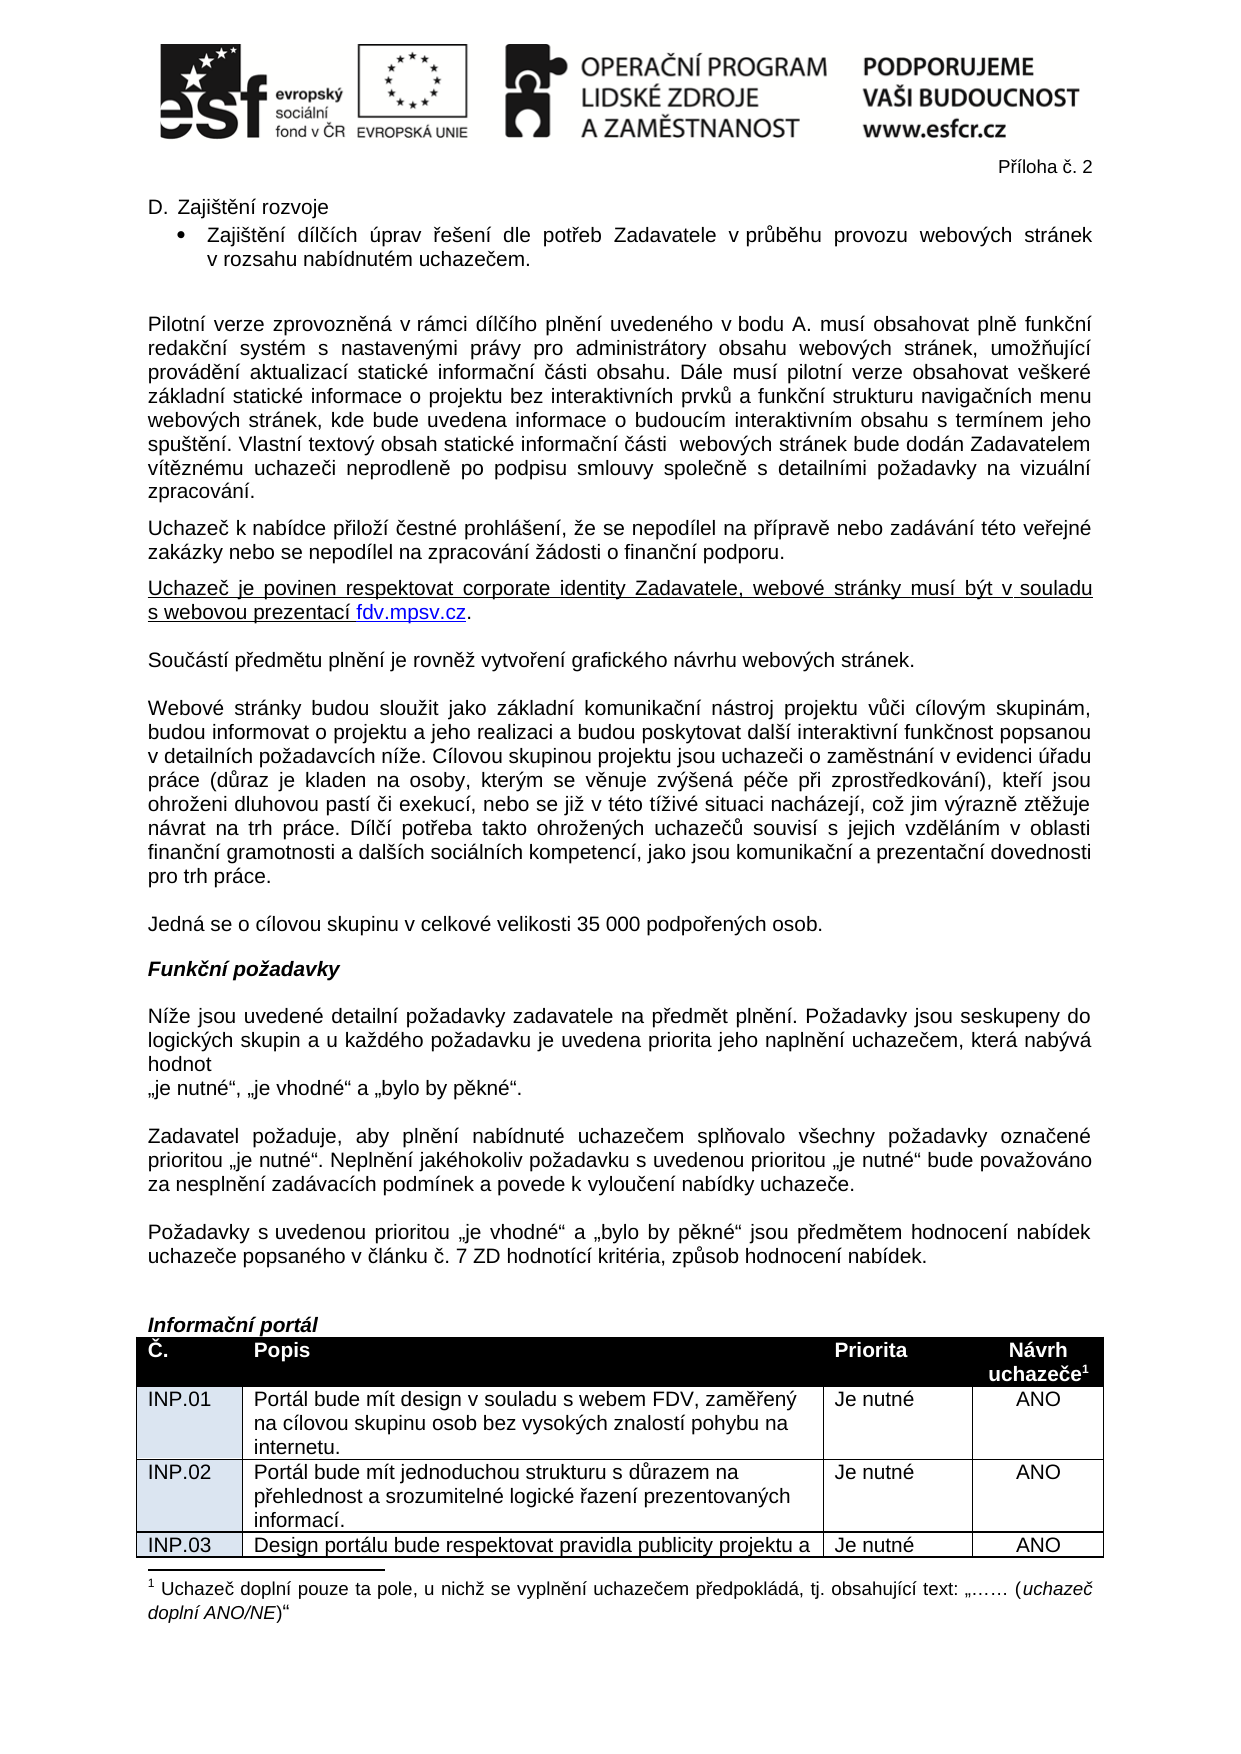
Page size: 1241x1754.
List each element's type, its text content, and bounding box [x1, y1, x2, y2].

text Níže jsou uvedené detailní požadavky zadavatele na předmět plnění. Požadavky jsou seskupeny do logických skupin a u každého požadavku je uvedena priorita jeho naplnění uchazečem, která nabývá hodnot „je nutné“, „je vhodné“ a „bylo by pěkné“. [148, 1004, 1092, 1100]
table_header Priorita [824, 1338, 972, 1386]
table_cell ANO [973, 1460, 1103, 1531]
text Uchazeč k nabídce přiloží čestné prohlášení, že se nepodílel na přípravě nebo zadávání této veřejné zakázky nebo se nepodílel na zpracování žádosti o finanční podporu. [148, 516, 1092, 564]
table_cell ANO [973, 1387, 1103, 1458]
table_cell Portál bude mít jednoduchou strukturu s důrazem na přehlednost a srozumitelné logické řazení prezentovaných informací. [243, 1460, 823, 1531]
table_cell ANO [973, 1533, 1103, 1556]
table_cell INP.01 [137, 1387, 242, 1458]
table_cell Je nutné [824, 1533, 972, 1556]
text Webové stránky budou sloužit jako základní komunikační nástroj projektu vůči cílovým skupinám, budou informovat o projektu a jeho realizaci a budou poskytovat další interaktivní funkčnost popsanou v detailních požadavcích níže. Cílovou skupinou projektu jsou uchazeči o zaměstnání v evidenci úřadu práce (důraz je kladen na osoby, kterým se věnuje zvýšená péče při zprostředkování), kteří jsou ohroženi dluhovou pastí či exekucí, nebo se již v této tíživé situaci nacházejí, což jim výrazně ztěžuje návrat na trh práce. Dílčí potřeba takto ohrožených uchazečů souvisí s jejich vzděláním v oblasti finanční gramotnosti a dalších sociálních kompetencí, jako jsou komunikační a prezentační dovednosti pro trh práce. [148, 696, 1092, 888]
table_cell Portál bude mít design v souladu s webem FDV, zaměřený na cílovou skupinu osob bez vysokých znalostí pohybu na internetu. [243, 1387, 823, 1458]
text Uchazeč je povinen respektovat corporate identity Zadavatele, webové stránky musí být v souladu s webovou prezentací fdv.mpsv.cz. [148, 598, 1092, 624]
subtitle Informační portál [148, 1313, 1092, 1337]
table_cell Je nutné [824, 1460, 972, 1531]
text Součástí předmětu plnění je rovněž vytvoření grafického návrhu webových stránek. [148, 648, 1092, 672]
picture [160, 44, 1080, 144]
text Jedná se o cílovou skupinu v celkové velikosti 35 000 podpořených osob. [148, 912, 1092, 936]
text Zadavatel požaduje, aby plnění nabídnuté uchazečem splňovalo všechny požadavky označené prioritou „je nutné“. Neplnění jakéhokoliv požadavku s uvedenou prioritou „je nutné“ bude považováno za nesplnění zadávacích podmínek a povede k vyloučení nabídky uchazeče. [148, 1124, 1092, 1196]
table_cell Je nutné [824, 1387, 972, 1458]
text Pilotní verze zprovozněná v rámci dílčího plnění uvedeného v bodu A. musí obsahovat plně funkční redakční systém s nastavenými právy pro administrátory obsahu webových stránek, umožňující provádění aktualizací statické informační části obsahu. Dále musí pilotní verze obsahovat veškeré základní statické informace o projektu bez interaktivních prvků a funkční strukturu navigačních menu webových stránek, kde bude uvedena informace o budoucím interaktivním obsahu s termínem jeho spuštění. Vlastní textový obsah statické informační části webových stránek bude dodán Zadavatelem vítěznému uchazeči neprodleně po podpisu smlouvy společně s detailními požadavky na vizuální zpracování. [148, 312, 1092, 503]
text Požadavky s uvedenou prioritou „je vhodné“ a „bylo by pěkné“ jsou předmětem hodnocení nabídek uchazeče popsaného v článku č. 7 ZD hodnotící kritéria, způsob hodnocení nabídek. [148, 1220, 1092, 1268]
list Zajištění dílčích úprav řešení dle potřeb Zadavatele v průběhu provozu webových stránek v rozsahu nabídnutém uchazečem. [177, 223, 1092, 271]
table_header Popis [243, 1338, 823, 1386]
table_cell INP.03 [137, 1533, 242, 1556]
table_cell INP.02 [137, 1460, 242, 1531]
text Uchazeč je povinen respektovat corporate identity Zadavatele, webové stránky musí být v souladu s webovou prezentací fdv.mpsv.cz. [148, 576, 1092, 597]
table_header Návrh uchazeče [973, 1338, 1103, 1386]
table_cell Design portálu bude respektovat pravidla publicity projektu a operačního programu Lidské zdroje a zaměstnanost. [243, 1533, 823, 1556]
table_header Č. [137, 1338, 242, 1386]
subtitle Funkční požadavky [148, 956, 1092, 980]
list Zajištění rozvoje [148, 195, 1092, 219]
